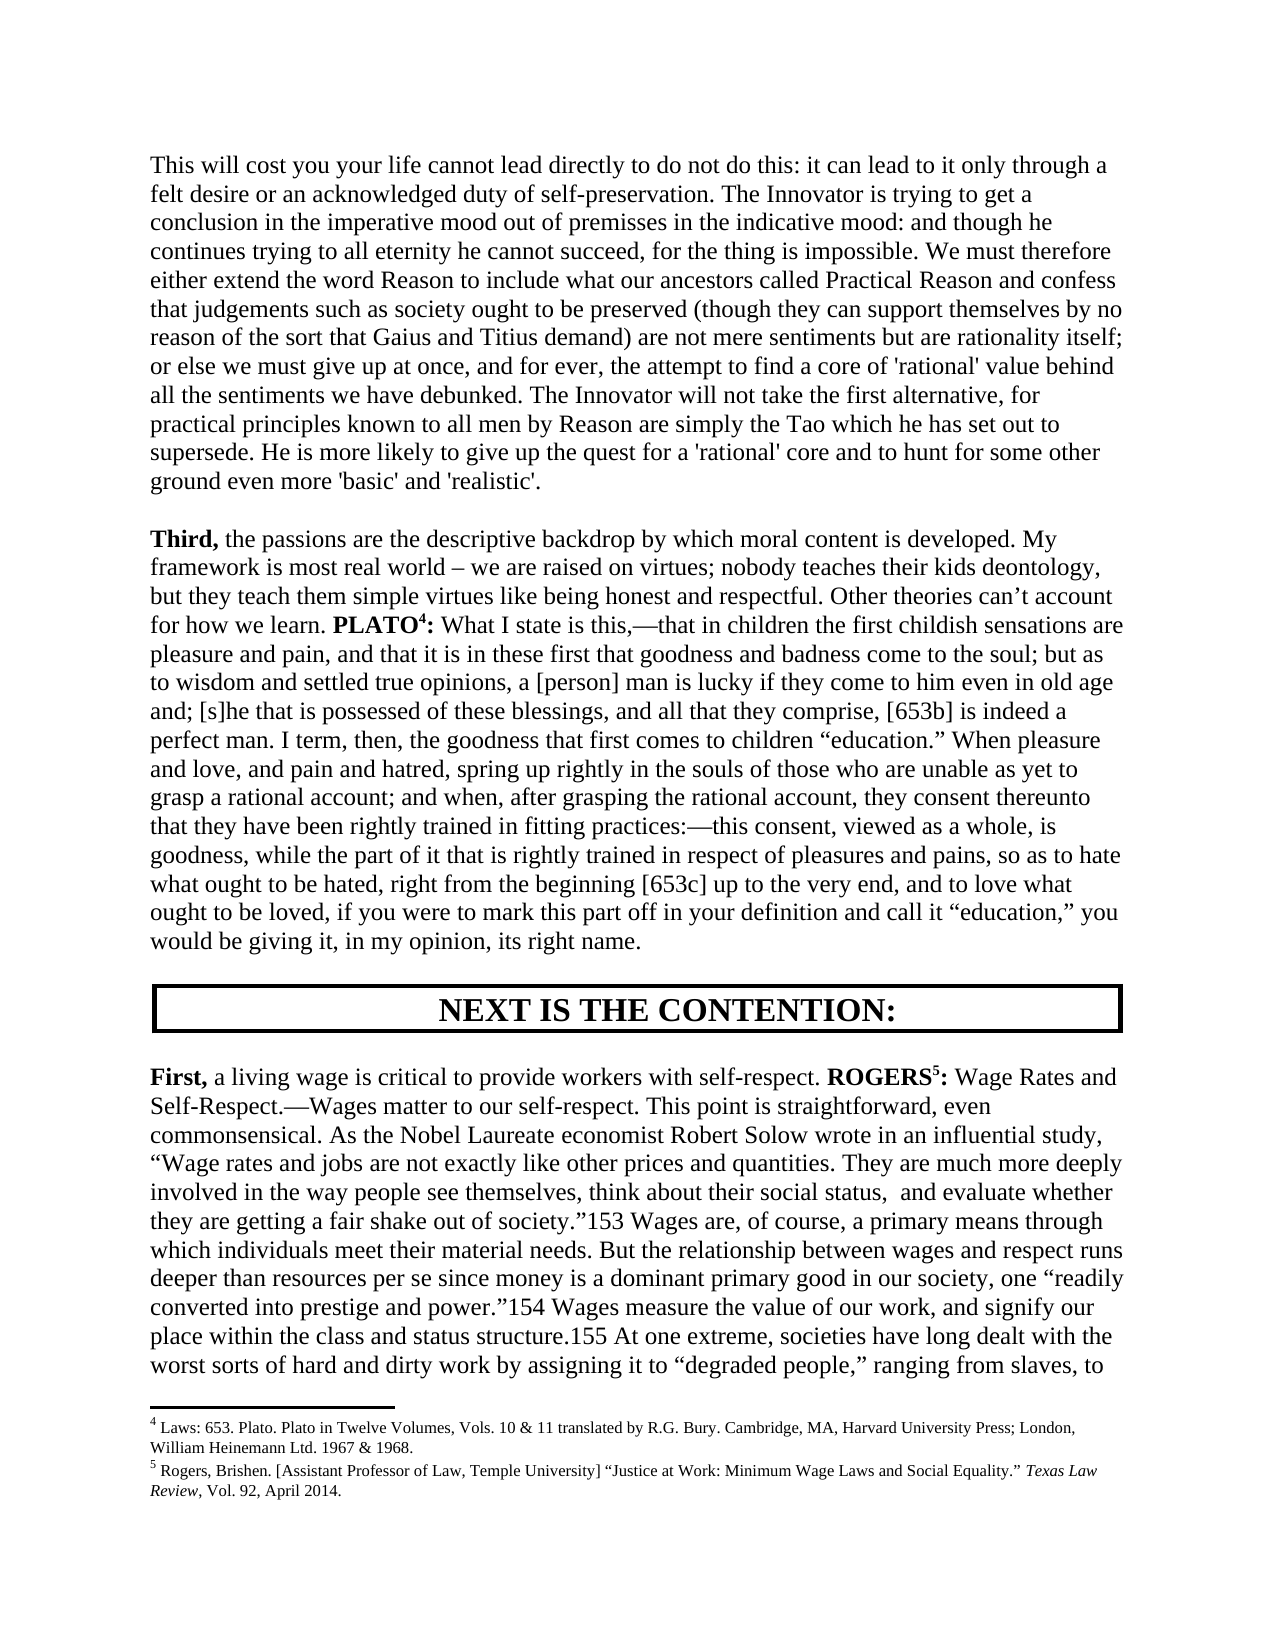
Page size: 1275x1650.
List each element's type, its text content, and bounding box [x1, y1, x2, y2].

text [150, 1062, 1125, 1378]
text Third, the passions are the descriptive backdrop by which moral content is developed. My framework is most real world – we are raised on virtues; nobody teaches their kids deontology, but they teach them simple virtues like being honest and respectful. Other theories can’t account for how we learn. PLATO: What I state is this,—that in children the first childish sensations are pleasure and pain, and that it is in these first that goodness and badness come to the soul; but as to wisdom and settled true opinions, a [person] man is lucky if they come to him even in old age and; [s]he that is possessed of these blessings, and all that they comprise, [653b] is indeed a perfect man. I term, then, the goodness that first comes to children “education.” When pleasure and love, and pain and hatred, spring up rightly in the souls of those who are unable as yet to grasp a rational account; and when, after grasping the rational account, they consent thereunto that they have been rightly trained in fitting practices:—this consent, viewed as a whole, is goodness, while the part of it that is rightly trained in respect of pleasures and pains, so as to hate what ought to be hated, right from the beginning [653c] up to the very end, and to love what ought to be loved, if you were to mark this part off in your definition and call it “education,” you would be giving it, in my opinion, its right name. [150, 524, 1125, 955]
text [150, 150, 1125, 495]
title NEXT IS THE CONTENTION: [157, 988, 1118, 1029]
